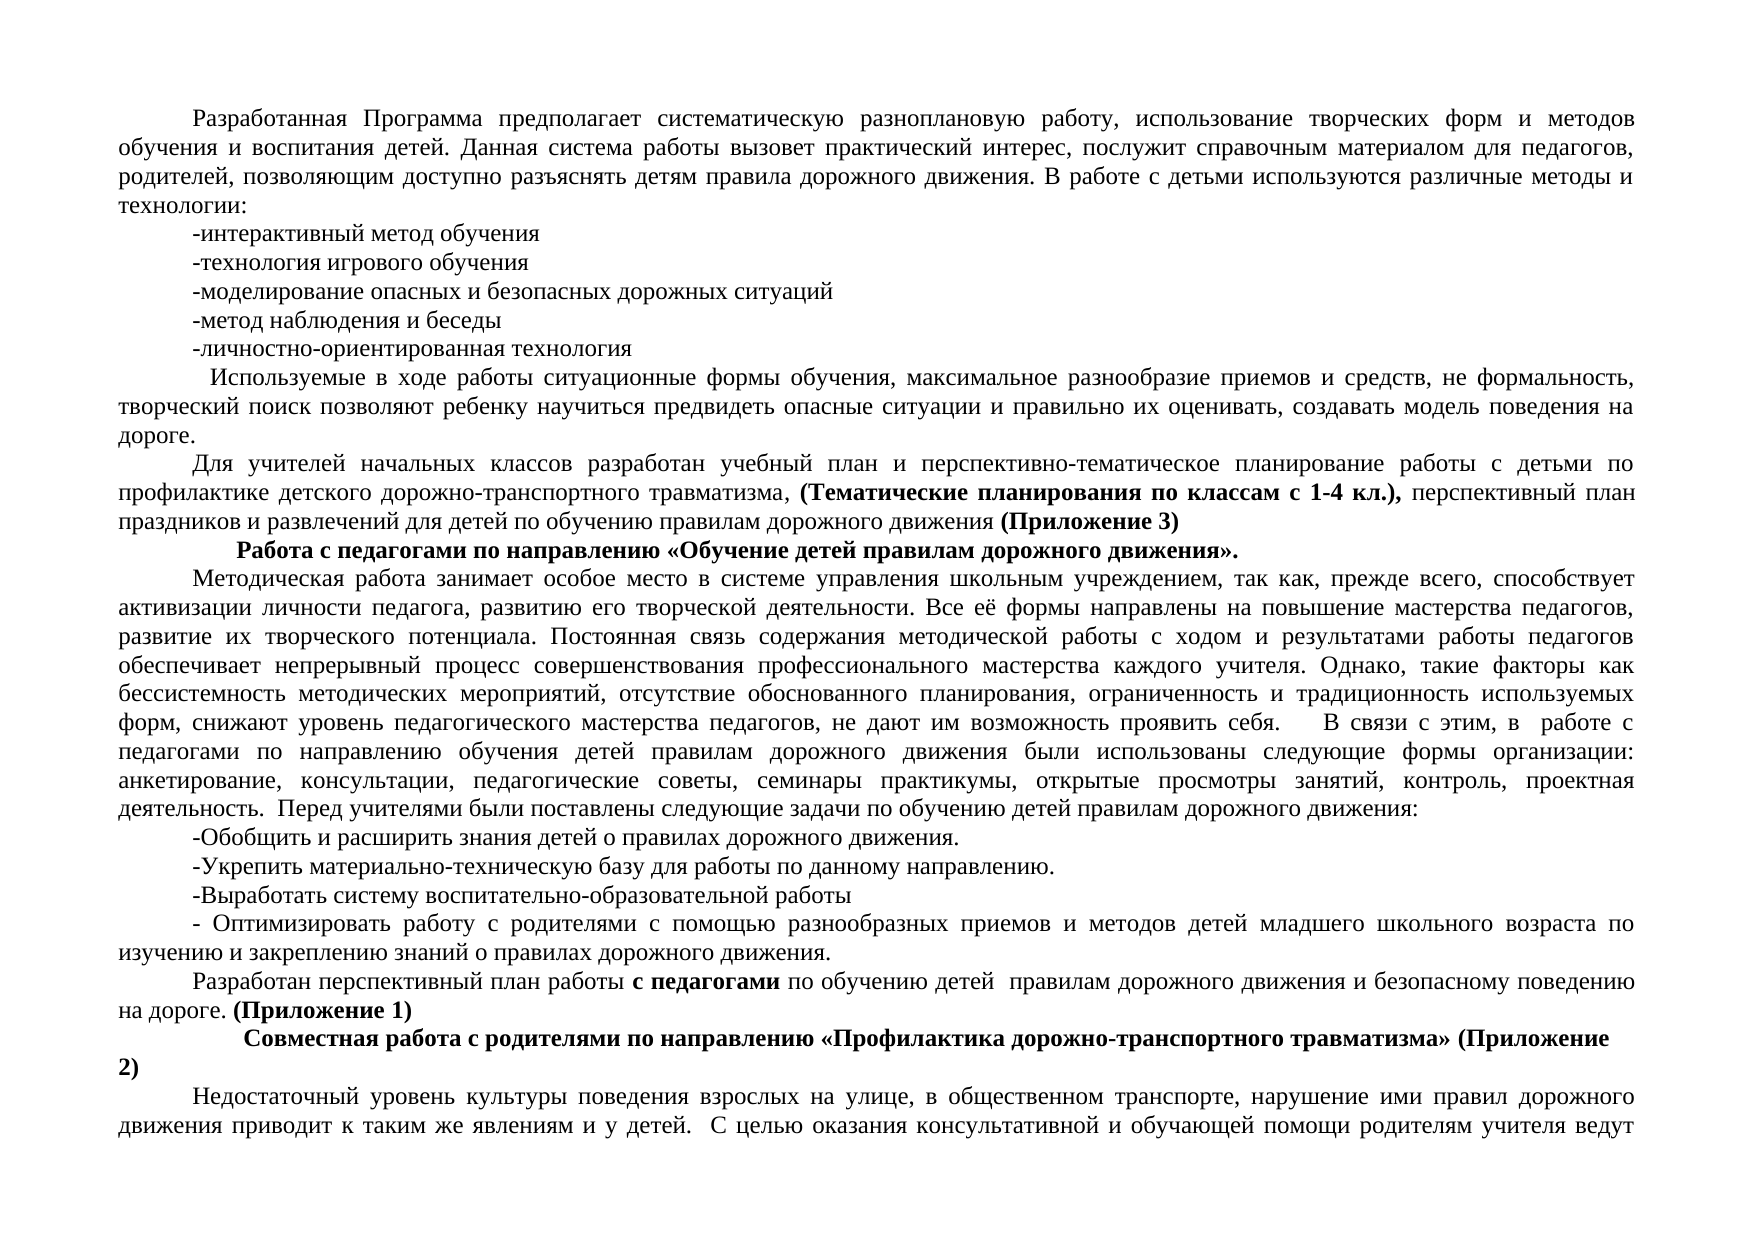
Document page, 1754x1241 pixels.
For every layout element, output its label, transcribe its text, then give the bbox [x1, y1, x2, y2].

text Разработан перспективный план работы с педагогами по обучению детей правилам дорожного движения и безопасному поведению на дороге. (Приложение 1) [118, 966, 1636, 1023]
text Используемые в ходе работы ситуационные формы обучения, максимальное разнообразие приемов и средств, не формальность, творческий поиск позволяют ребенку научиться предвидеть опасные ситуации и правильно их оценивать, создавать модель поведения на дороге. [118, 362, 1636, 448]
text -технология игрового обучения [118, 247, 1636, 276]
text -моделирование опасных и безопасных дорожных ситуаций [118, 276, 1636, 305]
text -интерактивный метод обучения [118, 218, 1636, 247]
text Совместная работа с родителями по направлению «Профилактика дорожно-транспортного травматизма» (Приложение 2) [118, 1023, 1636, 1081]
text -Укрепить материально-техническую базу для работы по данному направлению. [118, 851, 1636, 880]
text Методическая работа занимает особое место в системе управления школьным учреждением, так как, прежде всего, способствует активизации личности педагога, развитию его творческой деятельности. Все её формы направлены на повышение мастерства педагогов, развитие их творческого потенциала. Постоянная связь содержания методической работы с ходом и результатами работы педагогов обеспечивает непрерывный процесс совершенствования профессионального мастерства каждого учителя. Однако, такие факторы как бессистемность методических мероприятий, отсутствие обоснованного планирования, ограниченность и традиционность используемых форм, снижают уровень педагогического мастерства педагогов, не дают им возможность проявить себя. В связи с этим, в работе с педагогами по направлению обучения детей правилам дорожного движения были использованы следующие формы организации: анкетирование, консультации, педагогические советы, семинары практикумы, открытые просмотры занятий, контроль, проектная деятельность. Перед учителями были поставлены следующие задачи по обучению детей правилам дорожного движения: [118, 563, 1636, 822]
text - Оптимизировать работу с родителями с помощью разнообразных приемов и методов детей младшего школьного возраста по изучению и закреплению знаний о правилах дорожного движения. [118, 908, 1636, 966]
text Для учителей начальных классов разработан учебный план и перспективно-тематическое планирование работы с детьми по профилактике детского дорожно-транспортного травматизма, (Тематические планирования по классам с 1-4 кл.), перспективный план праздников и развлечений для детей по обучению правилам дорожного движения (Приложение 3) [118, 448, 1636, 535]
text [118, 1081, 1636, 1138]
text -Обобщить и расширить знания детей о правилах дорожного движения. [118, 822, 1636, 851]
text -метод наблюдения и беседы [118, 305, 1636, 333]
text Разработанная Программа предполагает систематическую разноплановую работу, использование творческих форм и методов обучения и воспитания детей. Данная система работы вызовет практический интерес, послужит справочным материалом для педагогов, родителей, позволяющим доступно разъяснять детям правила дорожного движения. В работе с детьми используются различные методы и технологии: [118, 103, 1636, 218]
text -Выработать систему воспитательно-образовательной работы [118, 880, 1636, 908]
text Работа с педагогами по направлению «Обучение детей правилам дорожного движения». [118, 535, 1636, 563]
text -личностно-ориентированная технология [118, 333, 1636, 362]
